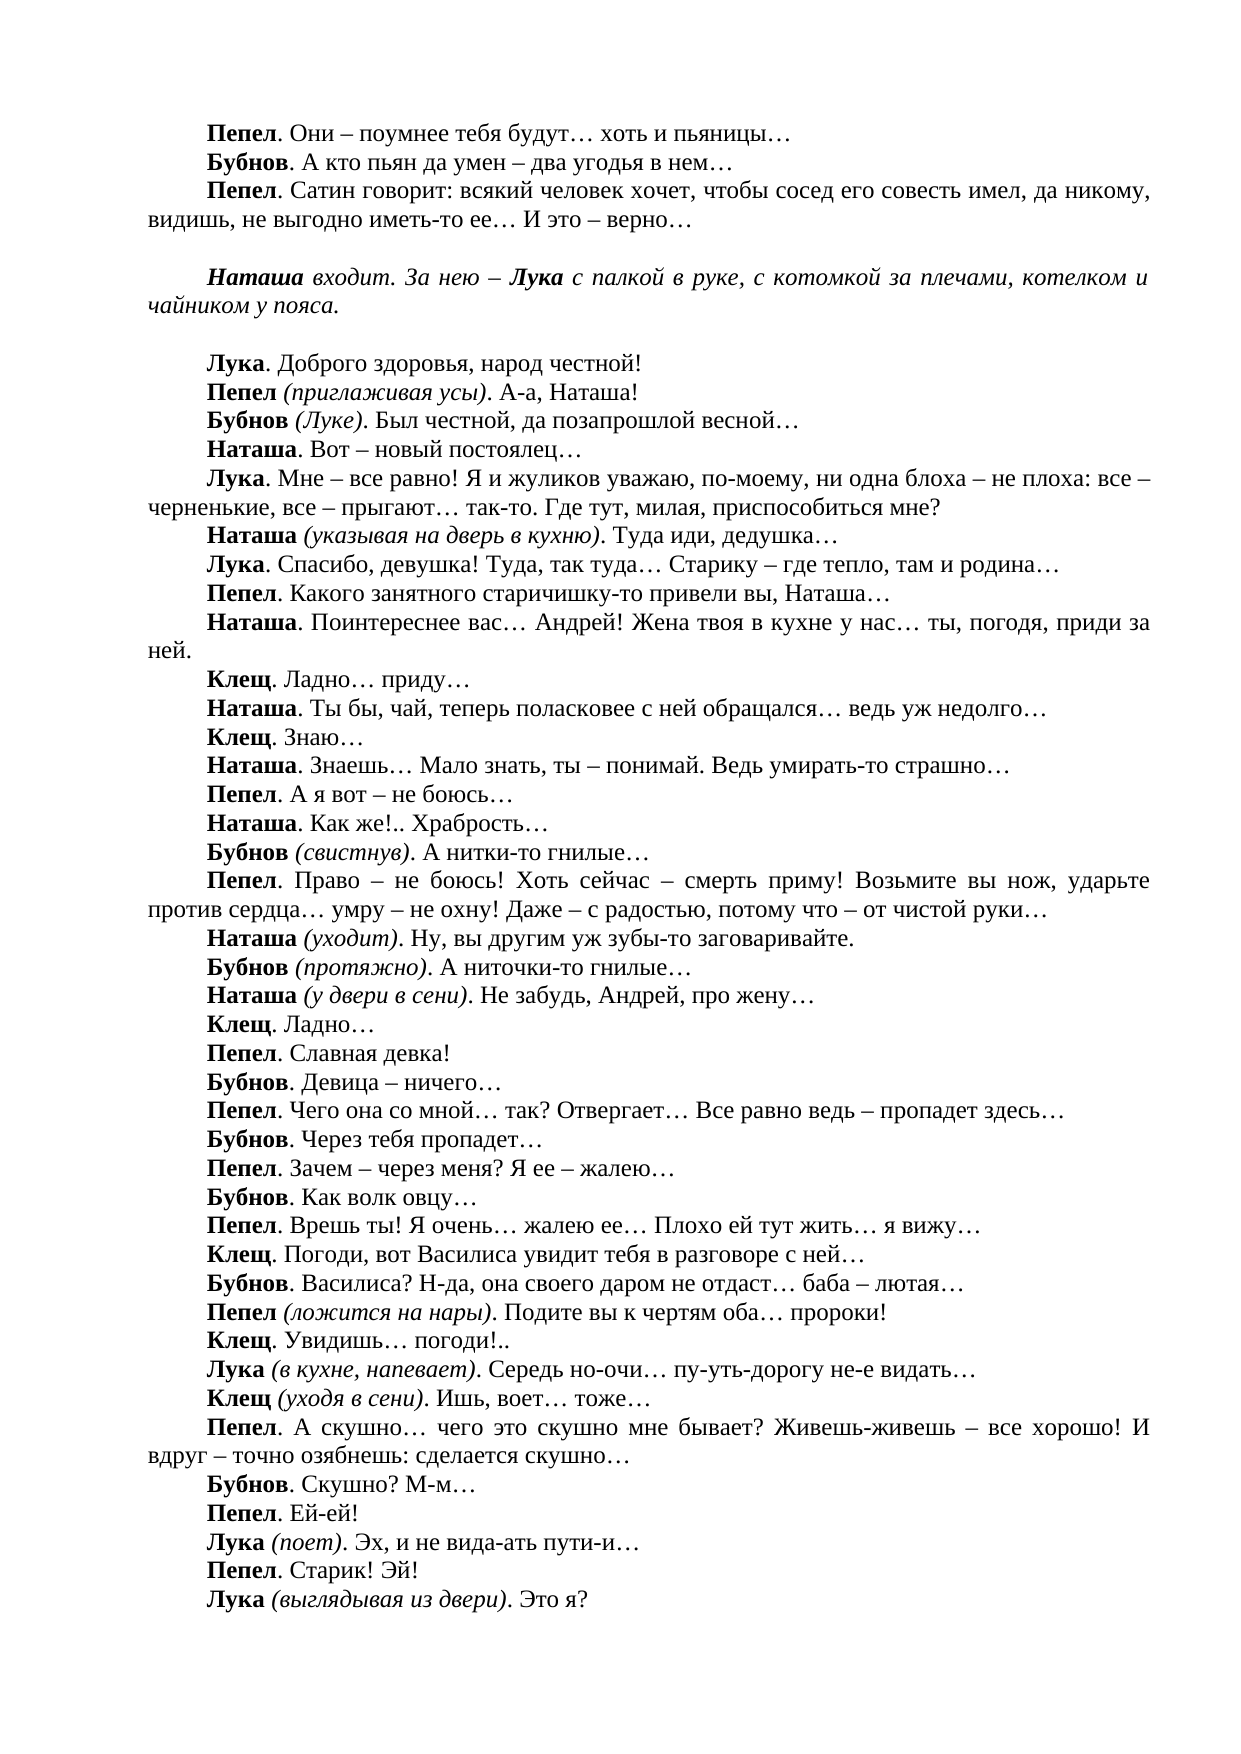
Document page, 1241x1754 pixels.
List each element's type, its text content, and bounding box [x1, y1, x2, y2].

text Пепел. Право – не боюсь! Хоть сейчас – смерть приму! Возьмите вы нож, ударьте против сердца… умру – не охну! Даже – с радостью, потому что – от чистой руки… [148, 866, 1152, 923]
text Наташа. Поинтереснее вас… Андрей! Жена твоя в кухне у нас… ты, погодя, приди за ней. [148, 607, 1152, 664]
text Наташа. Ты бы, чай, теперь поласковее с ней обращался… ведь уж недолго… [148, 693, 1152, 722]
text Бубнов. Девица – ничего… [148, 1067, 1152, 1096]
text Пепел. Они – поумнее тебя будут… хоть и пьяницы… [148, 118, 1152, 147]
text Бубнов. Как волк овцу… [148, 1182, 1152, 1211]
text Пепел. А скушно… чего это скушно мне бывает? Живешь-живешь – все хорошо! И вдруг – точно озябнешь: сделается скушно… [148, 1412, 1152, 1469]
text Лука (выглядывая из двери). Это я? [148, 1584, 1152, 1613]
text Бубнов (Луке). Был честной, да позапрошлой весной… [148, 406, 1152, 434]
text Бубнов. Скушно? М-м… [148, 1469, 1152, 1498]
text Наташа. Знаешь… Мало знать, ты – понимай. Ведь умирать-то страшно… [148, 751, 1152, 779]
text Клещ. Знаю… [148, 722, 1152, 751]
text Лука (в кухне, напевает). Середь но-очи… пу-уть-дорогу не-е видать… [148, 1354, 1152, 1383]
text Клещ (уходя в сени). Ишь, воет… тоже… [148, 1383, 1152, 1412]
text Пепел. А я вот – не боюсь… [148, 779, 1152, 808]
text Бубнов (протяжно). А ниточки-то гнилые… [148, 952, 1152, 981]
text Пепел. Славная девка! [148, 1038, 1152, 1067]
text Лука (поет). Эх, и не вида-ать пути-и… [148, 1527, 1152, 1556]
text Пепел. Сатин говорит: всякий человек хочет, чтобы сосед его совесть имел, да никому, видишь, не выгодно иметь-то ее… И это – верно… [148, 176, 1152, 233]
text Наташа. Вот – новый постоялец… [148, 434, 1152, 463]
text Клещ. Ладно… [148, 1009, 1152, 1038]
text Пепел. Чего она со мной… так? Отвергает… Все равно ведь – пропадет здесь… [148, 1096, 1152, 1124]
text Пепел (приглаживая усы). А-а, Наташа! [148, 377, 1152, 406]
text Клещ. Ладно… приду… [148, 664, 1152, 693]
text Лука. Спасибо, девушка! Туда, так туда… Старику – где тепло, там и родина… [148, 549, 1152, 578]
text Пепел. Ей-ей! [148, 1498, 1152, 1527]
text Бубнов. Через тебя пропадет… [148, 1124, 1152, 1153]
text Пепел. Старик! Эй! [148, 1556, 1152, 1584]
text Наташа (указывая на дверь в кухню). Туда иди, дедушка… [148, 521, 1152, 549]
text Наташа входит. За нею – Лука с палкой в руке, с котомкой за плечами, котелком и чайником у пояса. [148, 262, 1152, 319]
text Наташа (у двери в сени). Не забудь, Андрей, про жену… [148, 981, 1152, 1009]
text Клещ. Увидишь… погоди!.. [148, 1326, 1152, 1354]
text Бубнов. А кто пьян да умен – два угодья в нем… [148, 147, 1152, 176]
text Наташа. Как же!.. Храбрость… [148, 808, 1152, 837]
text Лука. Доброго здоровья, народ честной! [148, 348, 1152, 377]
text Пепел. Врешь ты! Я очень… жалею ее… Плохо ей тут жить… я вижу… [148, 1211, 1152, 1239]
text Наташа (уходит). Ну, вы другим уж зубы-то заговаривайте. [148, 923, 1152, 952]
text Лука. Мне – все равно! Я и жуликов уважаю, по-моему, ни одна блоха – не плоха: все – черненькие, все – прыгают… так-то. Где тут, милая, приспособиться мне? [148, 463, 1152, 521]
text Пепел. Какого занятного старичишку-то привели вы, Наташа… [148, 578, 1152, 607]
text Пепел. Зачем – через меня? Я ее – жалею… [148, 1153, 1152, 1182]
text Бубнов. Василиса? Н-да, она своего даром не отдаст… баба – лютая… [148, 1268, 1152, 1297]
text Клещ. Погоди, вот Василиса увидит тебя в разговоре с ней… [148, 1239, 1152, 1268]
text Бубнов (свистнув). А нитки-то гнилые… [148, 837, 1152, 866]
text Пепел (ложится на нары). Подите вы к чертям оба… пророки! [148, 1297, 1152, 1326]
